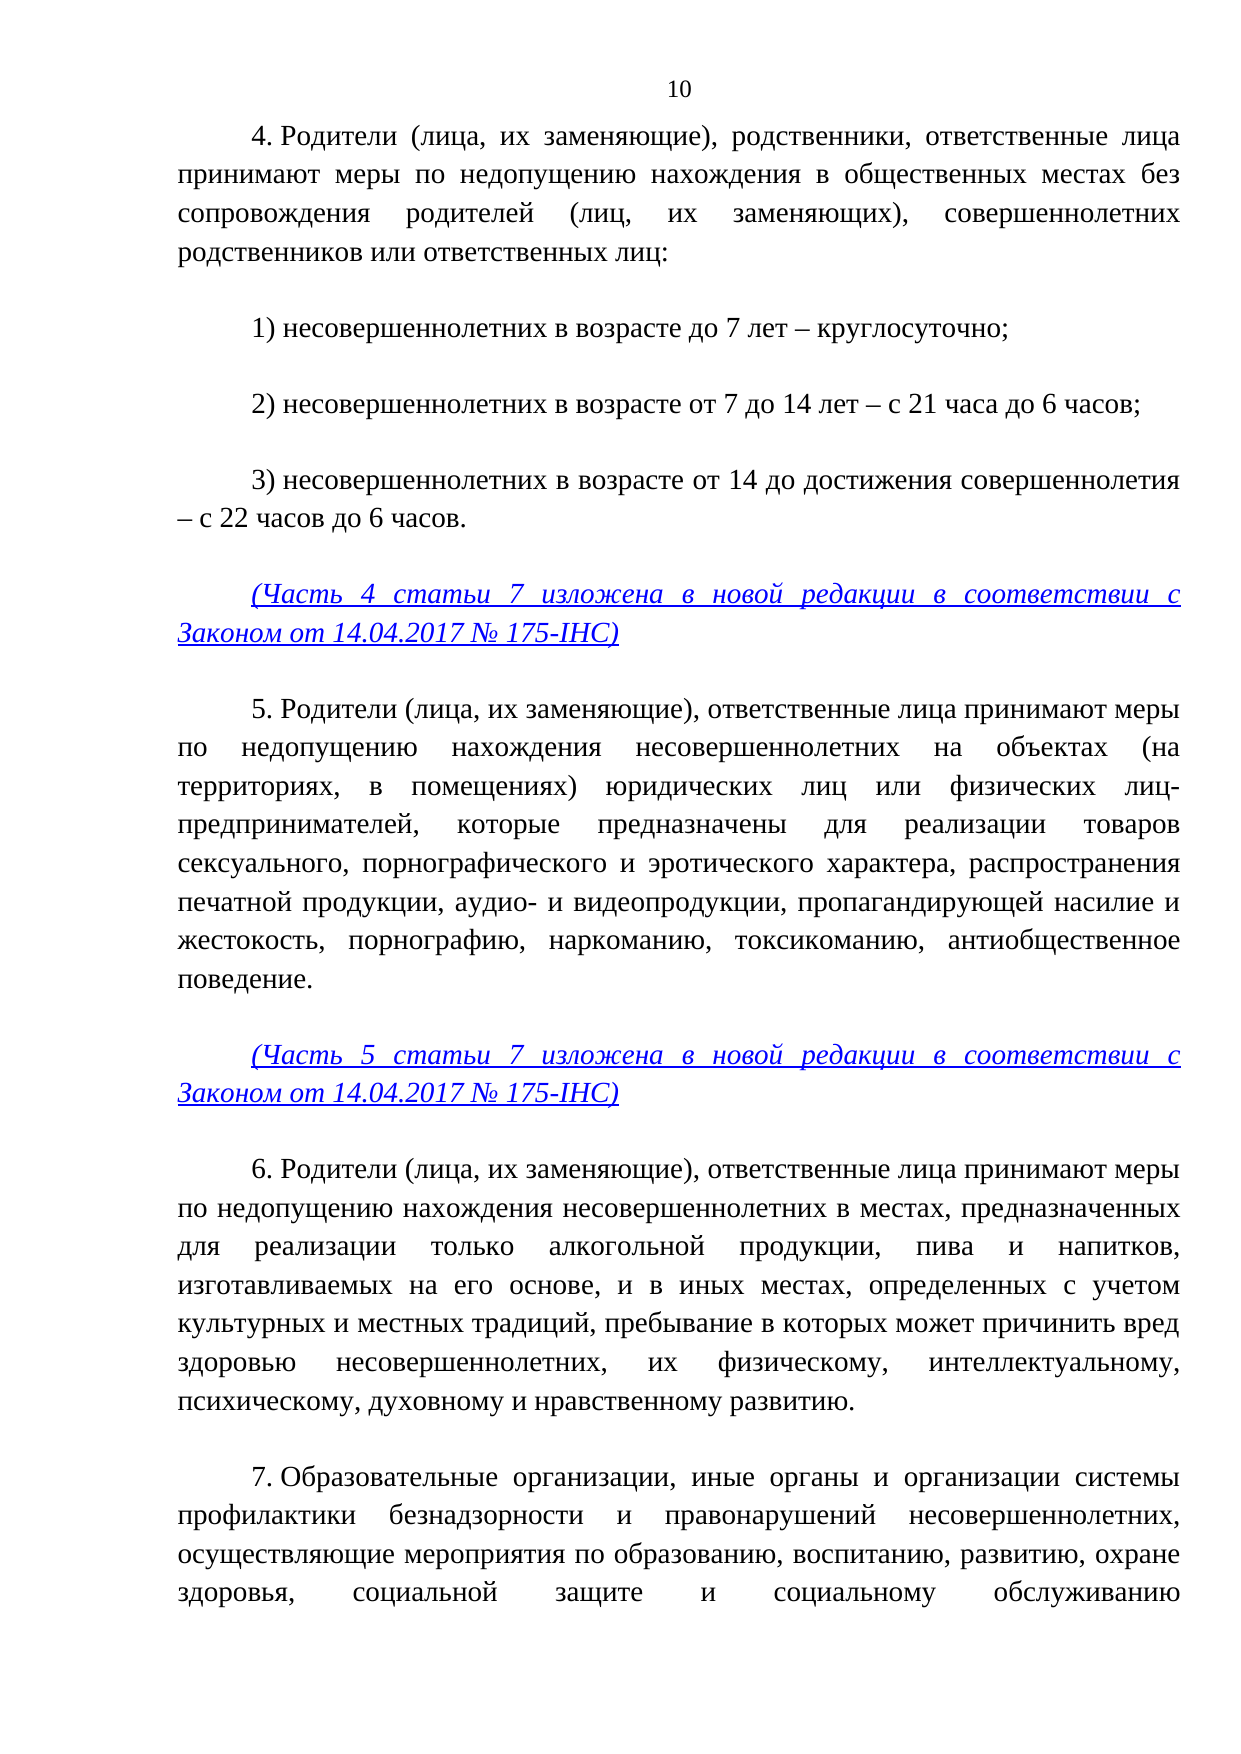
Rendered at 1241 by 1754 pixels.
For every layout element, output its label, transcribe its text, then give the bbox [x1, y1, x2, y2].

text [177, 1459, 1181, 1608]
text 2) несовершеннолетних в возрасте от 7 до 14 лет – с 21 часа до 6 часов; [177, 386, 1181, 419]
text 1) несовершеннолетних в возрасте до 7 лет – круглосуточно; [177, 310, 1181, 343]
text (Часть 4 статьи 7 изложена в новой редакции в соответствии с Законом от 14.04.2017 № 175-IНС) [177, 576, 1181, 648]
text 5. Родители (лица, их заменяющие), ответственные лица принимают меры по недопущению нахождения несовершеннолетних на объектах (на территориях, в помещениях) юридических лиц или физических лиц-предпринимателей, которые предназначены для реализации товаров сексуального, порнографического и эротического характера, распространения печатной продукции, аудио- и видеопродукции, пропагандирующей насилие и жестокость, порнографию, наркоманию, токсикоманию, антиобщественное поведение. [177, 691, 1181, 994]
text 6. Родители (лица, их заменяющие), ответственные лица принимают меры по недопущению нахождения несовершеннолетних в местах, предназначенных для реализации только алкогольной продукции, пива и напитков, изготавливаемых на его основе, и в иных местах, определенных с учетом культурных и местных традиций, пребывание в которых может причинить вред здоровью несовершеннолетних, их физическому, интеллектуальному, психическому, духовному и нравственному развитию. [177, 1151, 1181, 1416]
text (Часть 5 статьи 7 изложена в новой редакции в соответствии с Законом от 14.04.2017 № 175-IНС) [177, 1037, 1181, 1109]
text 4. Родители (лица, их заменяющие), родственники, ответственные лица принимают меры по недопущению нахождения в общественных местах без сопровождения родителей (лиц, их заменяющих), совершеннолетних родственников или ответственных лиц: [177, 118, 1181, 267]
text 3) несовершеннолетних в возрасте от 14 до достижения совершеннолетия – с 22 часов до 6 часов. [177, 462, 1181, 534]
